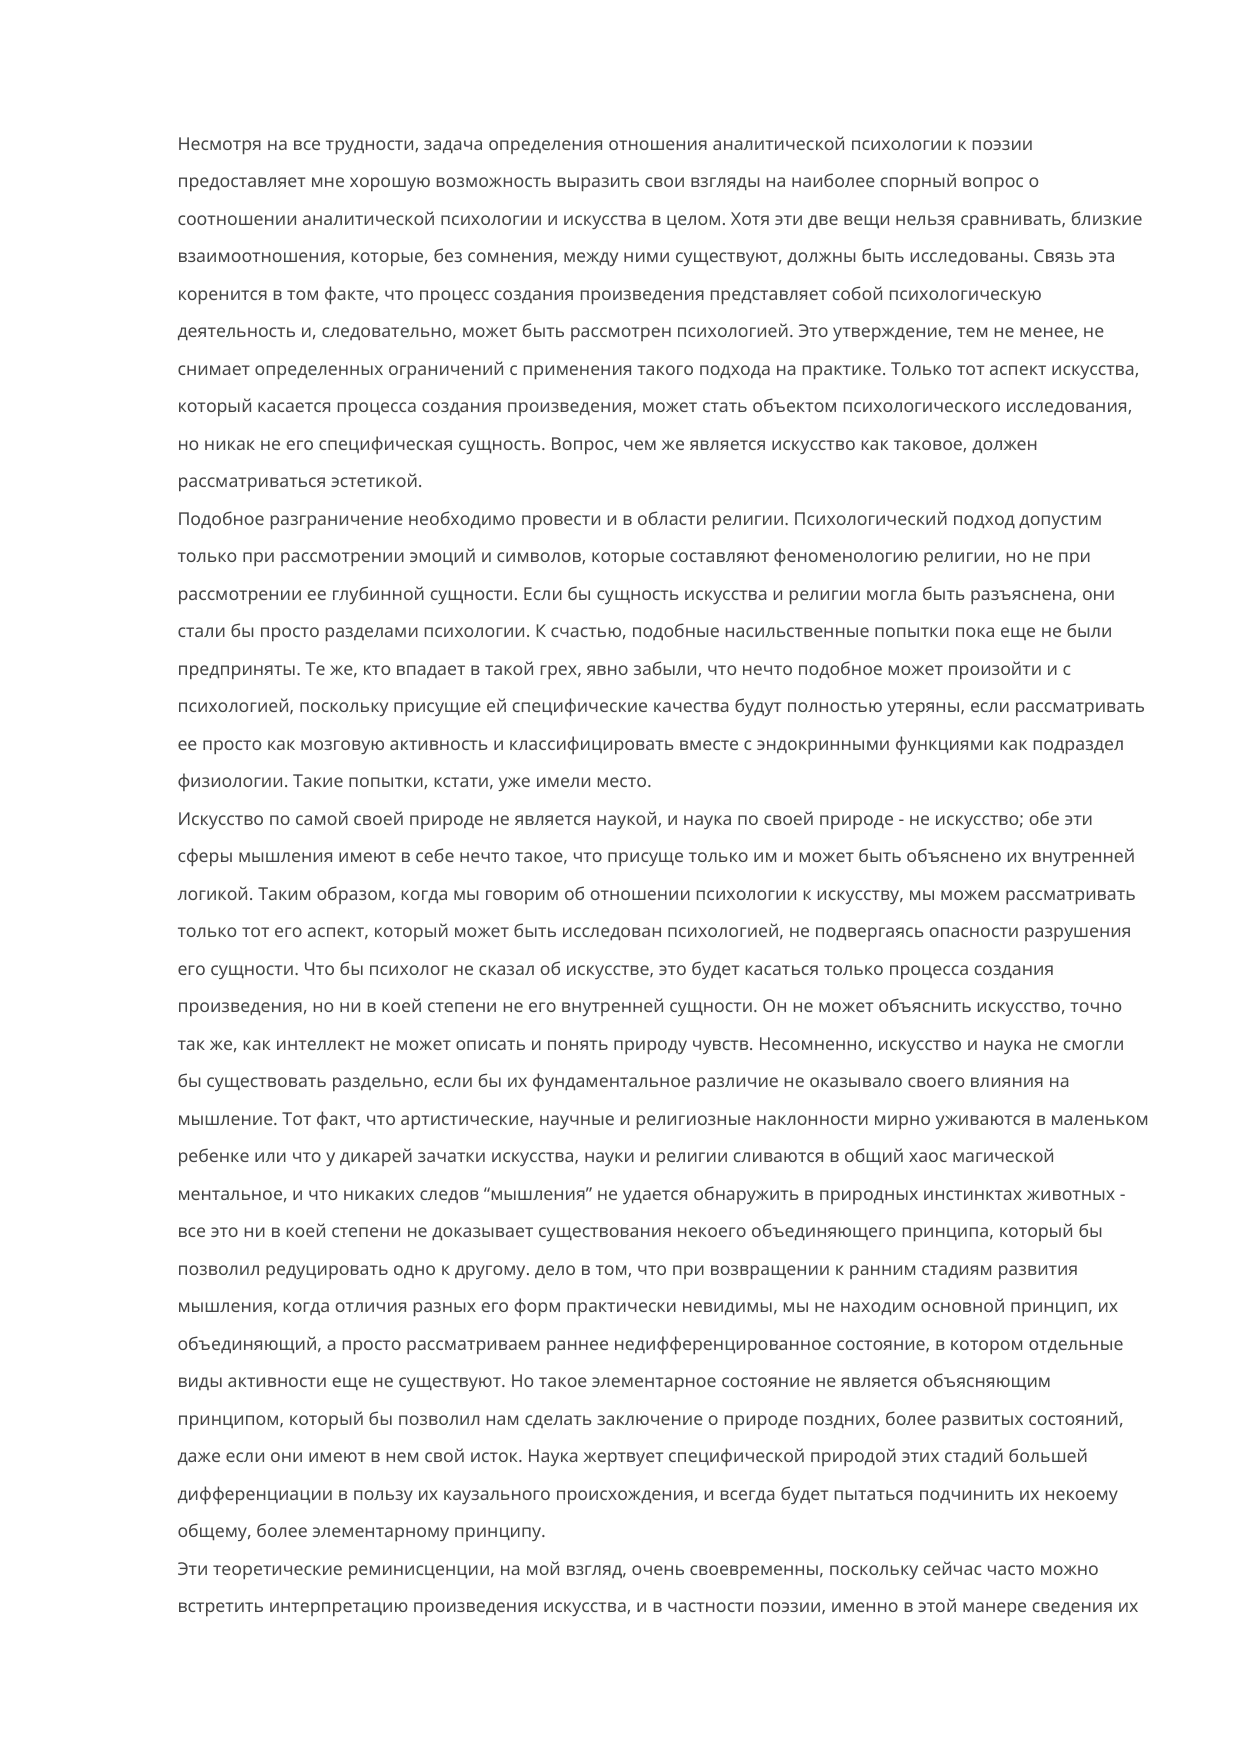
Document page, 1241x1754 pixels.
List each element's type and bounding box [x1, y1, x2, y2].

text [177, 118, 1152, 1618]
